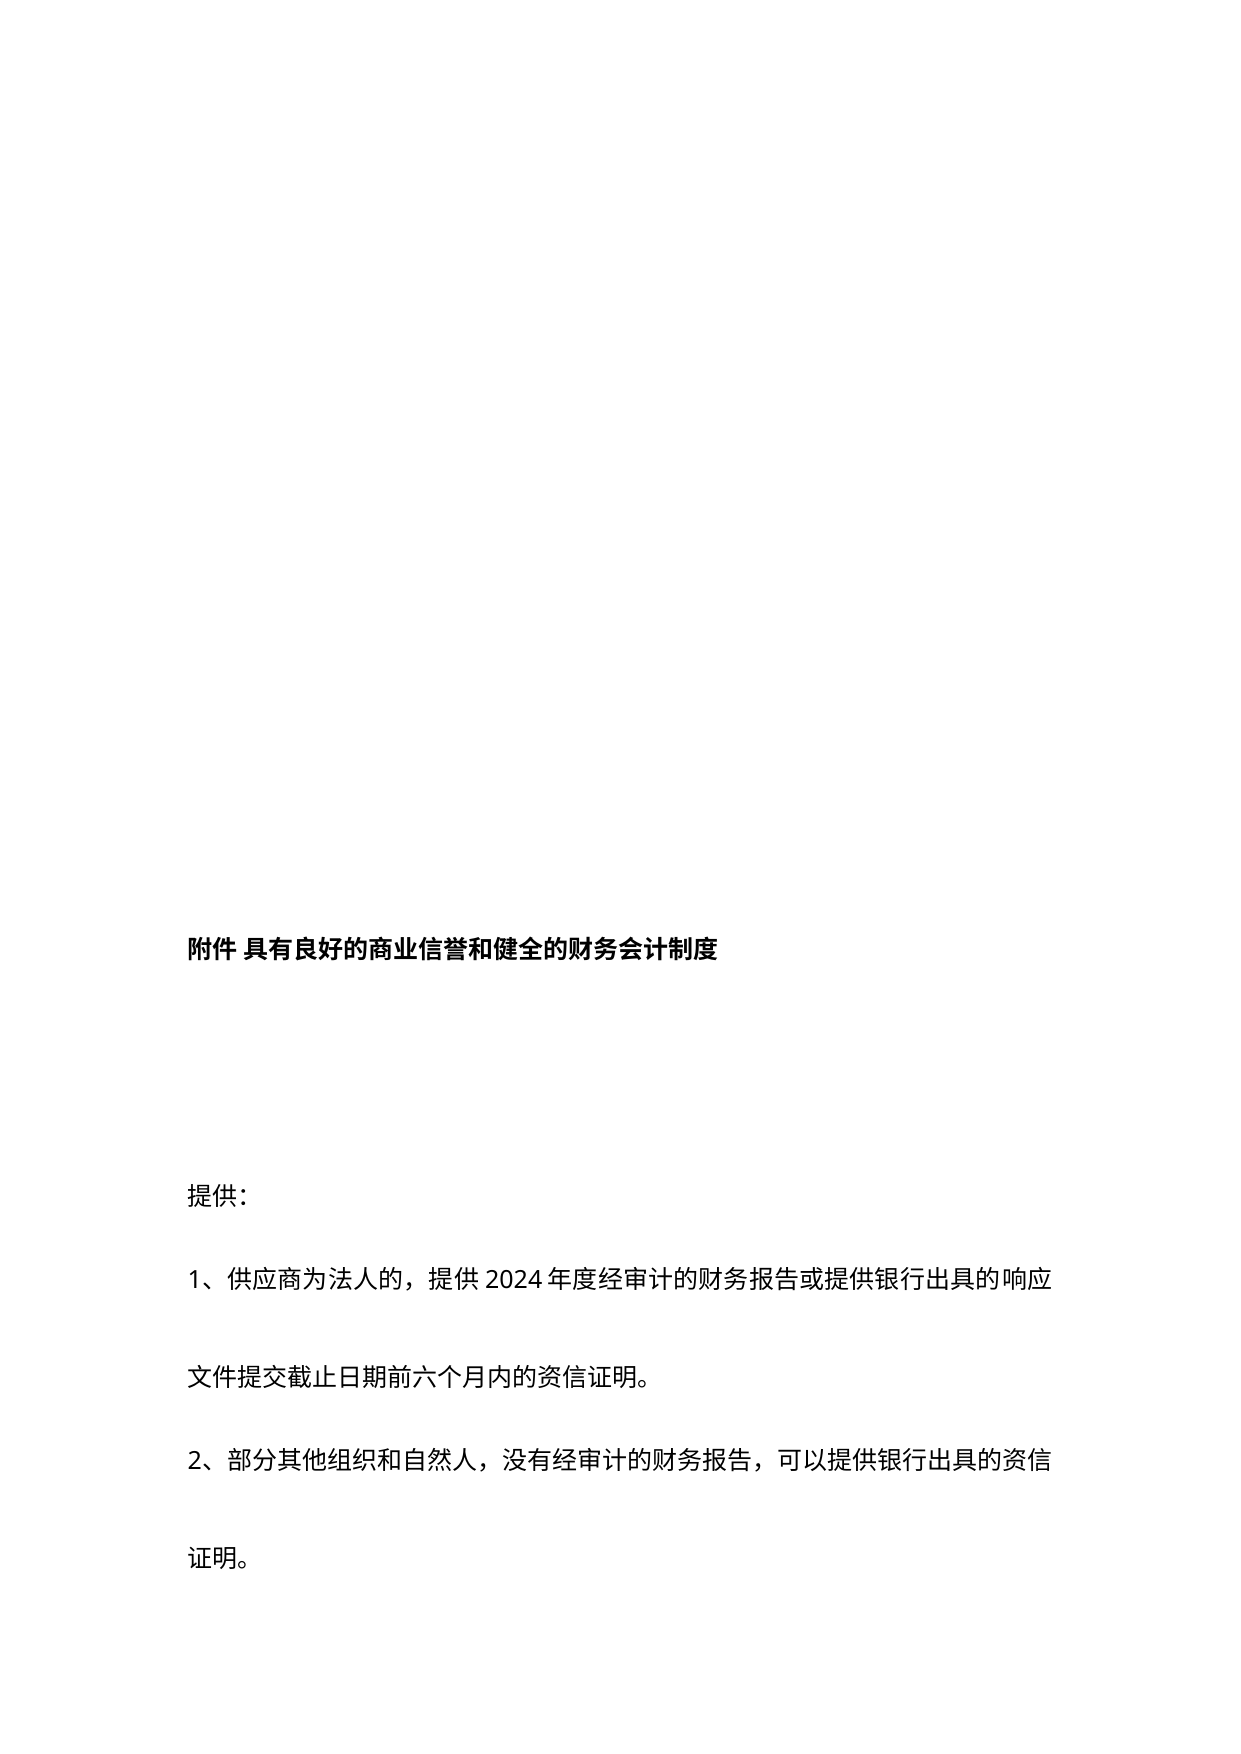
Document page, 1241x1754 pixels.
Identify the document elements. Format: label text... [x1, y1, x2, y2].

text 2、部分其他组织和自然人，没有经审计的财务报告，可以提供银行出具的资信证明。 [187, 1426, 1053, 1589]
text 1、供应商为法人的，提供2024年度经审计的财务报告或提供银行出具的响应文件提交截止日期前六个月内的资信证明。 [187, 1246, 1053, 1408]
text 提供： [187, 1162, 1053, 1227]
text 附件 具有良好的商业信誉和健全的财务会计制度 [187, 915, 1053, 980]
